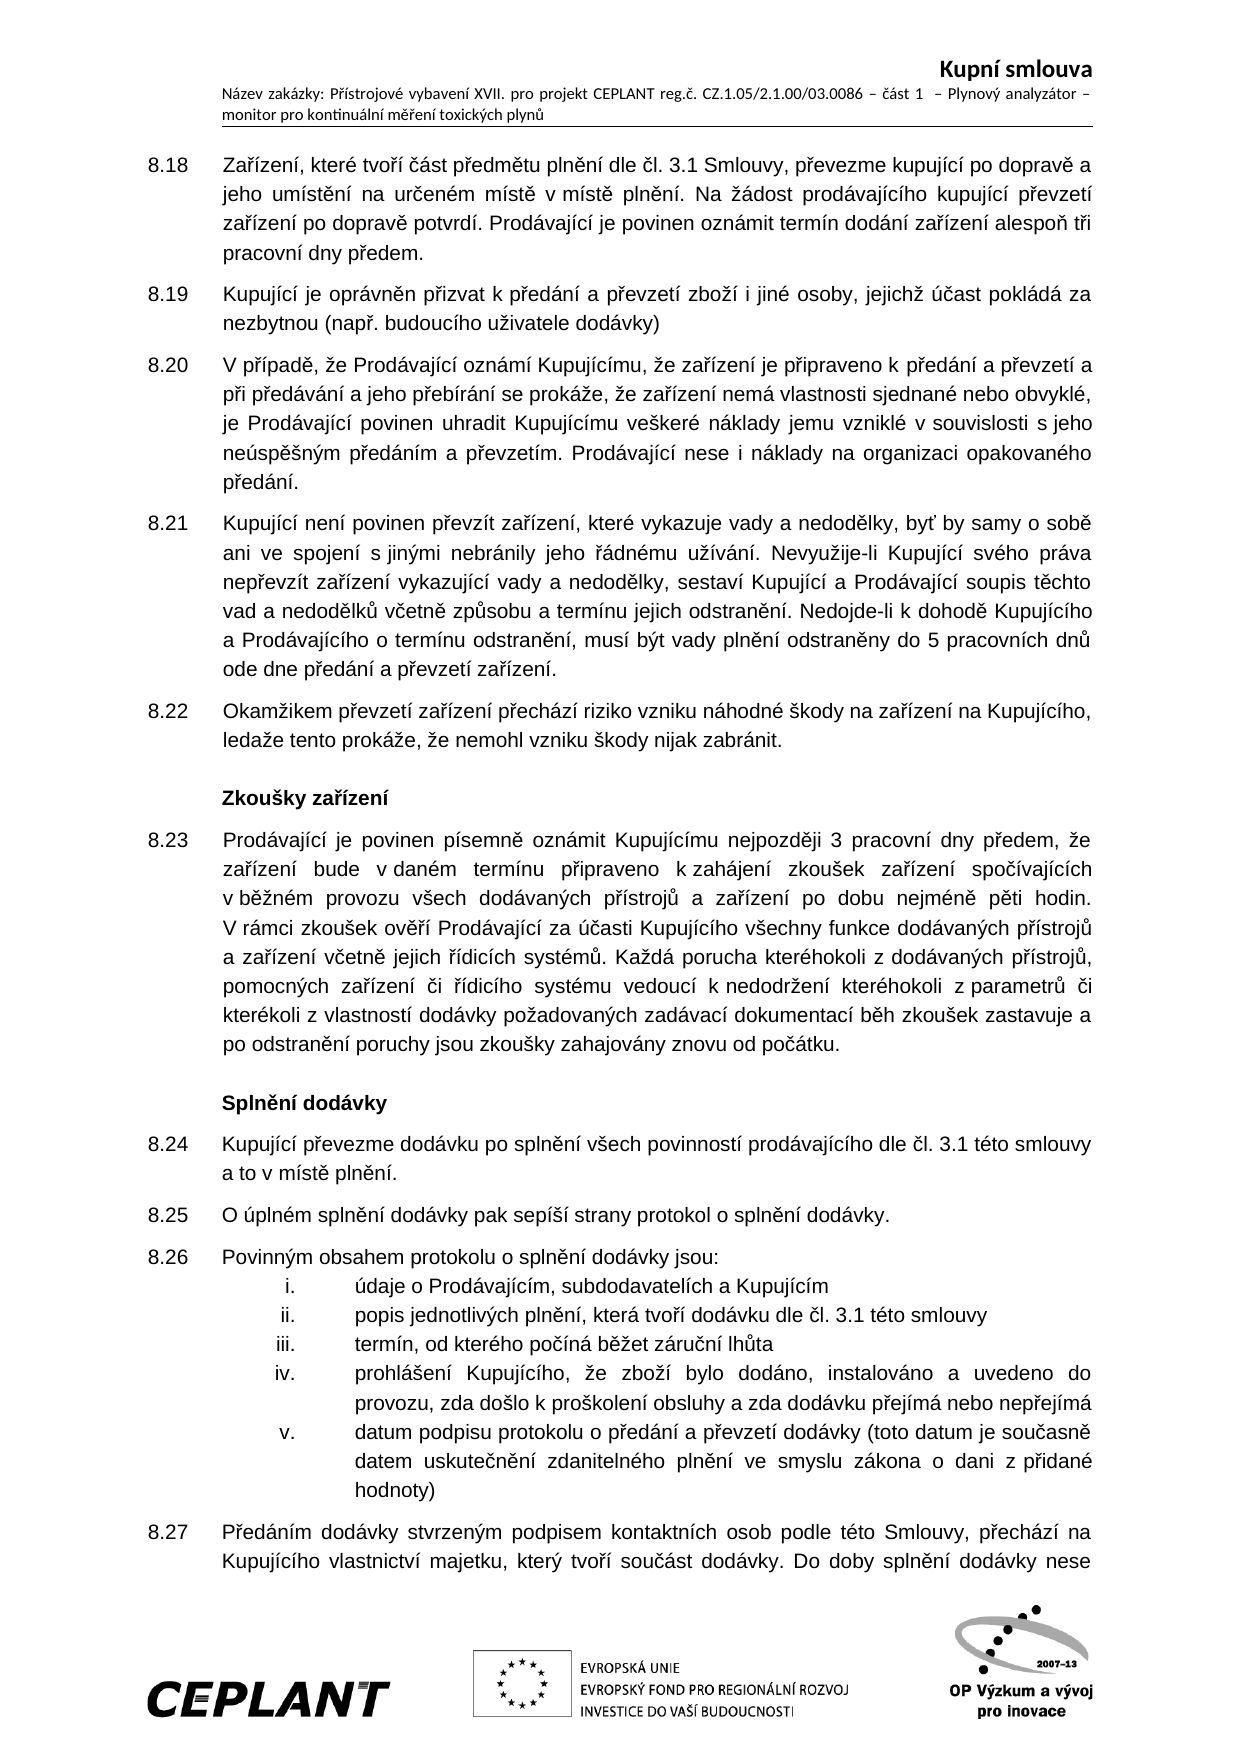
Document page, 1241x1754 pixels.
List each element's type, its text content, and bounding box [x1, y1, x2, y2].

list Kupující je oprávněn přizvat k předání a převzetí zboží i jiné osoby, jejichž účast pokládá za nezbytnou (např. budoucího uživatele dodávky) [148, 277, 1093, 335]
subtitle Prodávající je povinen písemně oznámit Kupujícímu nejpozději 3 pracovní dny předem, že zařízení bude v daném termínu připraveno k zahájení zkoušek zařízení spočívajících v běžném provozu všech dodávaných přístrojů a zařízení po dobu nejméně pěti hodin. V rámci zkoušek ověří Prodávající za účasti Kupujícího všechny funkce dodávaných přístrojů a zařízení včetně jejich řídicích systémů. Každá porucha kteréhokoli z dodávaných přístrojů, pomocných zařízení či řídicího systému vedoucí k nedodržení kteréhokoli z parametrů či kterékoli z vlastností dodávky požadovaných zadávací dokumentací běh zkoušek zastavuje a po odstranění poruchy jsou zkoušky zahajovány znovu od počátku. [148, 823, 1093, 1056]
subtitle termín, od kterého počíná běžet záruční lhůta [295, 1327, 1093, 1356]
list V případě, že Prodávající oznámí Kupujícímu, že zařízení je připraveno k předání a převzetí a při předávání a jeho přebírání se prokáže, že zařízení nemá vlastnosti sjednané nebo obvyklé, je Prodávající povinen uhradit Kupujícímu veškeré náklady jemu vzniklé v souvislosti s jeho neúspěšným předáním a převzetím. Prodávající nese i náklady na organizaci opakovaného předání. [148, 348, 1093, 493]
subtitle datum podpisu protokolu o předání a převzetí dodávky (toto datum je současně datem uskutečnění zdanitelného plnění ve smyslu zákona o dani z přidané hodnoty) [295, 1414, 1093, 1502]
subtitle prohlášení Kupujícího, že zboží bylo dodáno, instalováno a uvedeno do provozu, zda došlo k proškolení obsluhy a zda dodávku přejímá nebo nepřejímá [295, 1356, 1093, 1414]
list Zařízení, které tvoří část předmětu plnění dle čl. 3.1 Smlouvy, převezme kupující po dopravě a jeho umístění na určeném místě v místě plnění. Na žádost prodávajícího kupující převzetí zařízení po dopravě potvrdí. Prodávající je povinen oznámit termín dodání zařízení alespoň tři pracovní dny předem. [148, 148, 1093, 264]
picture [147, 1605, 1093, 1719]
list Okamžikem převzetí zařízení přechází riziko vzniku náhodné škody na zařízení na Kupujícího, ledaže tento prokáže, že nemohl vzniku škody nijak zabránit. [148, 693, 1093, 752]
subtitle popis jednotlivých plnění, která tvoří dodávku dle čl. 3.1 této smlouvy [295, 1298, 1093, 1327]
subtitle 8.25 O úplném splnění dodávky pak sepíší strany protokol o splnění dodávky. [148, 1198, 1093, 1227]
subtitle 8.24 Kupující převezme dodávku po splnění všech povinností prodávajícího dle čl. 3.1 této smlouvy a to v místě plnění. [148, 1127, 1093, 1185]
list Kupující není povinen převzít zařízení, které vykazuje vady a nedodělky, byť by samy o sobě ani ve spojení s jinými nebránily jeho řádnému užívání. Nevyužije-li Kupující svého práva nepřevzít zařízení vykazující vady a nedodělky, sestaví Kupující a Prodávající soupis těchto vad a nedodělků včetně způsobu a termínu jejich odstranění. Nedojde-li k dohodě Kupujícího a Prodávajícího o termínu odstranění, musí být vady plnění odstraněny do 5 pracovních dnů ode dne předání a převzetí zařízení. [148, 506, 1093, 681]
subtitle údaje o Prodávajícím, subdodavatelích a Kupujícím [295, 1268, 1093, 1298]
text Zkoušky zařízení [222, 781, 1093, 810]
text Splnění dodávky [222, 1085, 1093, 1114]
subtitle 8.26 Povinným obsahem protokolu o splnění dodávky jsou: [148, 1239, 1093, 1268]
